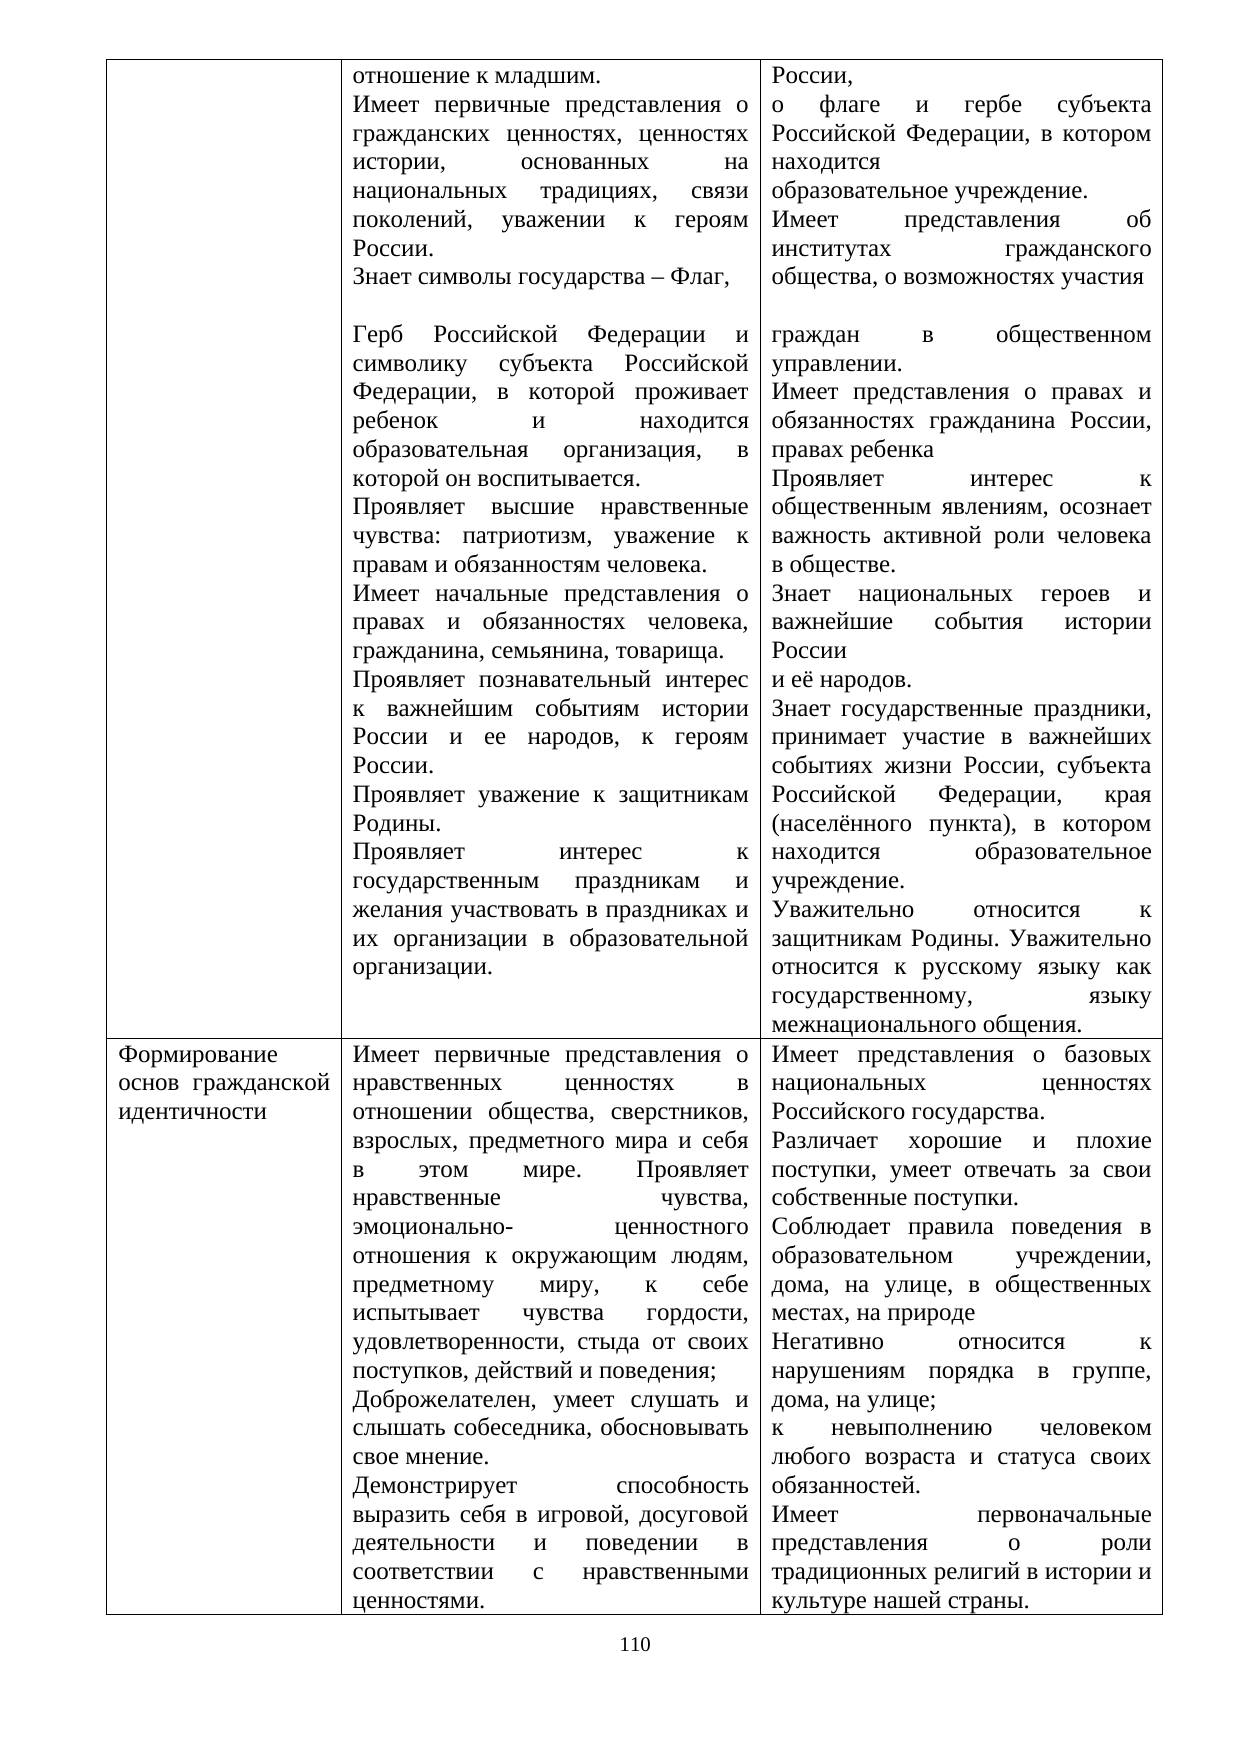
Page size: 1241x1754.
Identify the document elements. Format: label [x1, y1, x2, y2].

table_cell [761, 60, 1162, 1038]
table_cell [342, 60, 760, 1038]
table_cell [107, 60, 341, 1038]
table_cell [761, 1039, 1162, 1614]
table_cell [342, 1039, 760, 1614]
table_cell [107, 1039, 341, 1614]
